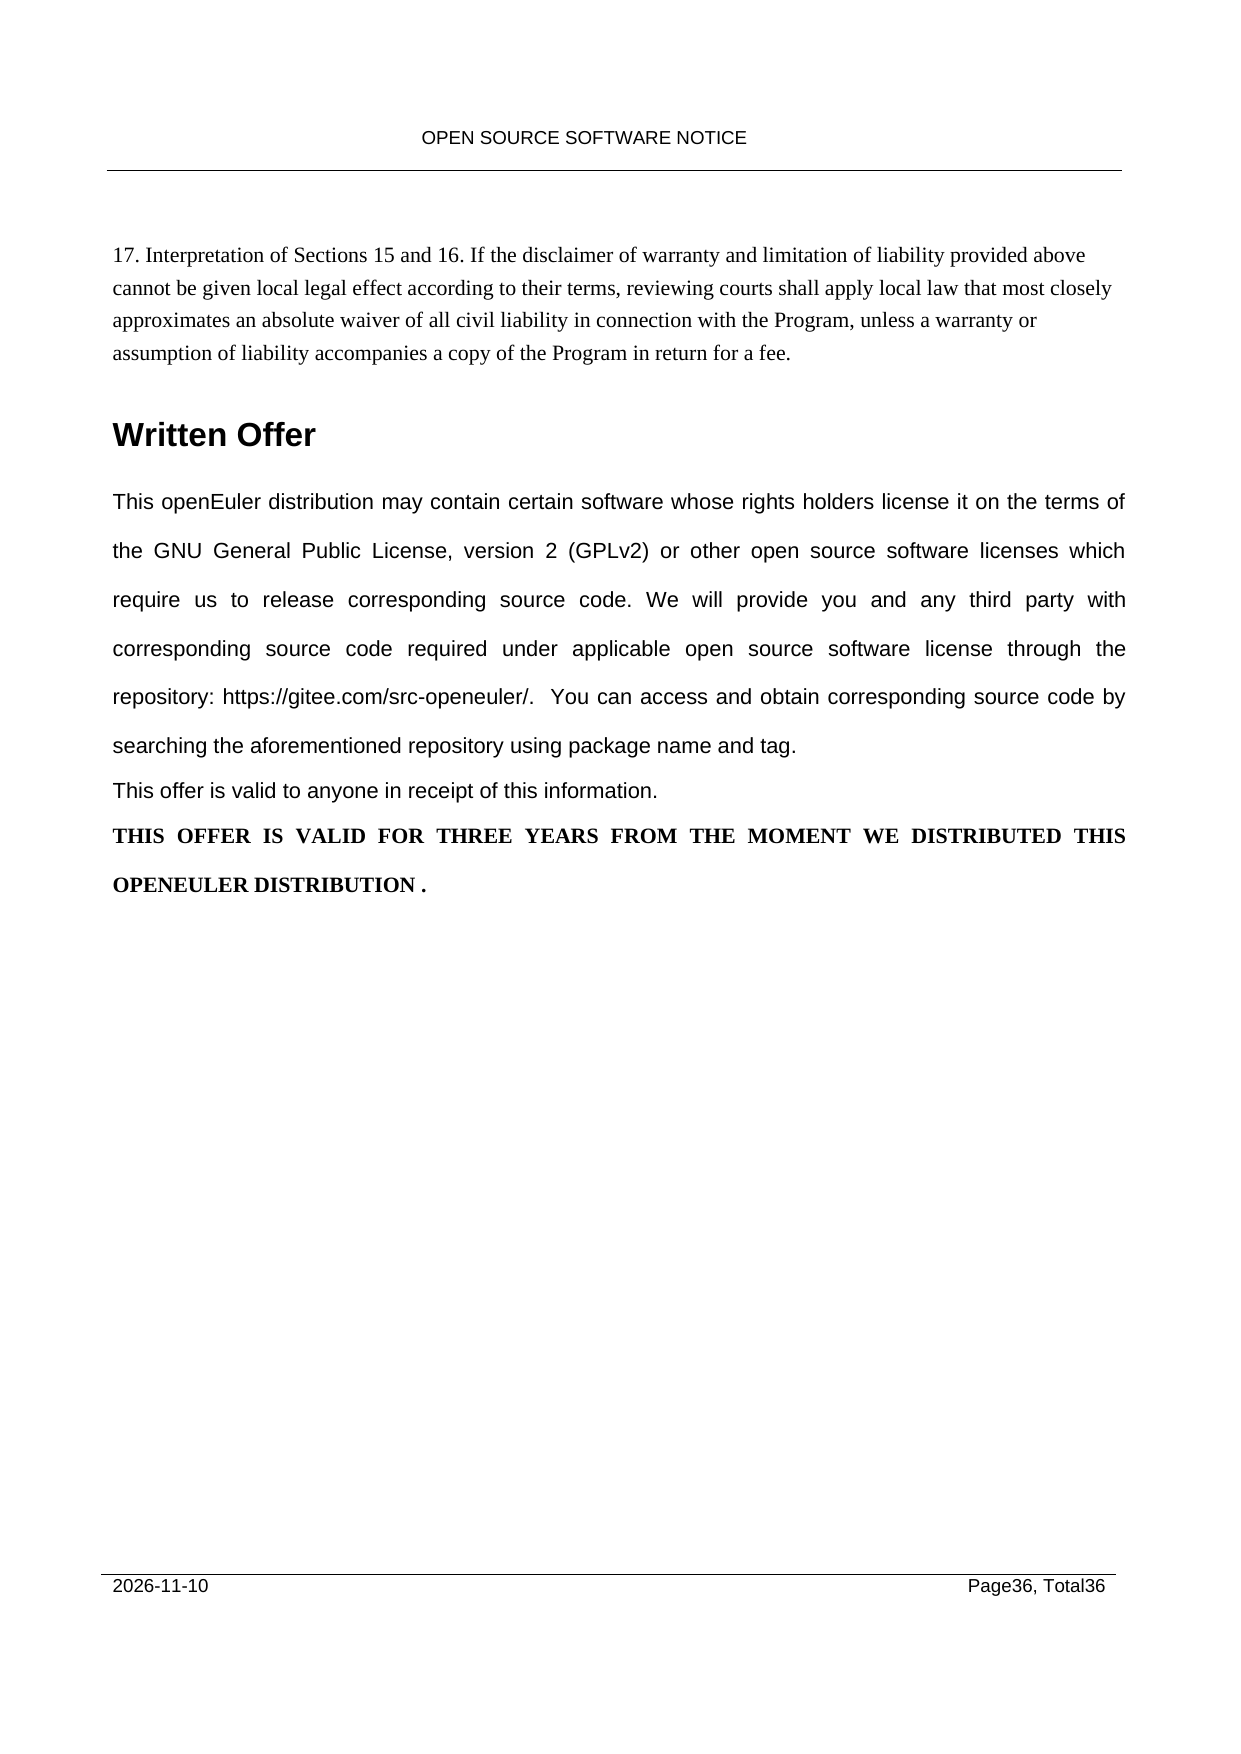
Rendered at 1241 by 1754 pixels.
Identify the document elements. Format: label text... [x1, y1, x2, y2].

text This offer is valid to anyone in receipt of this information. [112, 774, 1128, 807]
text THIS OFFER IS VALID FOR THREE YEARS FROM THE MOMENT WE DISTRIBUTED THIS OPENEULER DISTRIBUTION . [112, 819, 1128, 901]
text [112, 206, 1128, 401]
text Written Offer [112, 401, 1128, 466]
text This openEuler distribution may contain certain software whose rights holders license it on the terms of the GNU General Public License, version 2 (GPLv2) or other open source software licenses which require us to release corresponding source code. We will provide you and any third party with corresponding source code required under applicable open source software license through the repository: https://gitee.com/src-openeuler/. You can access and obtain corresponding source code by searching the aforementioned repository using package name and tag. [112, 486, 1128, 762]
